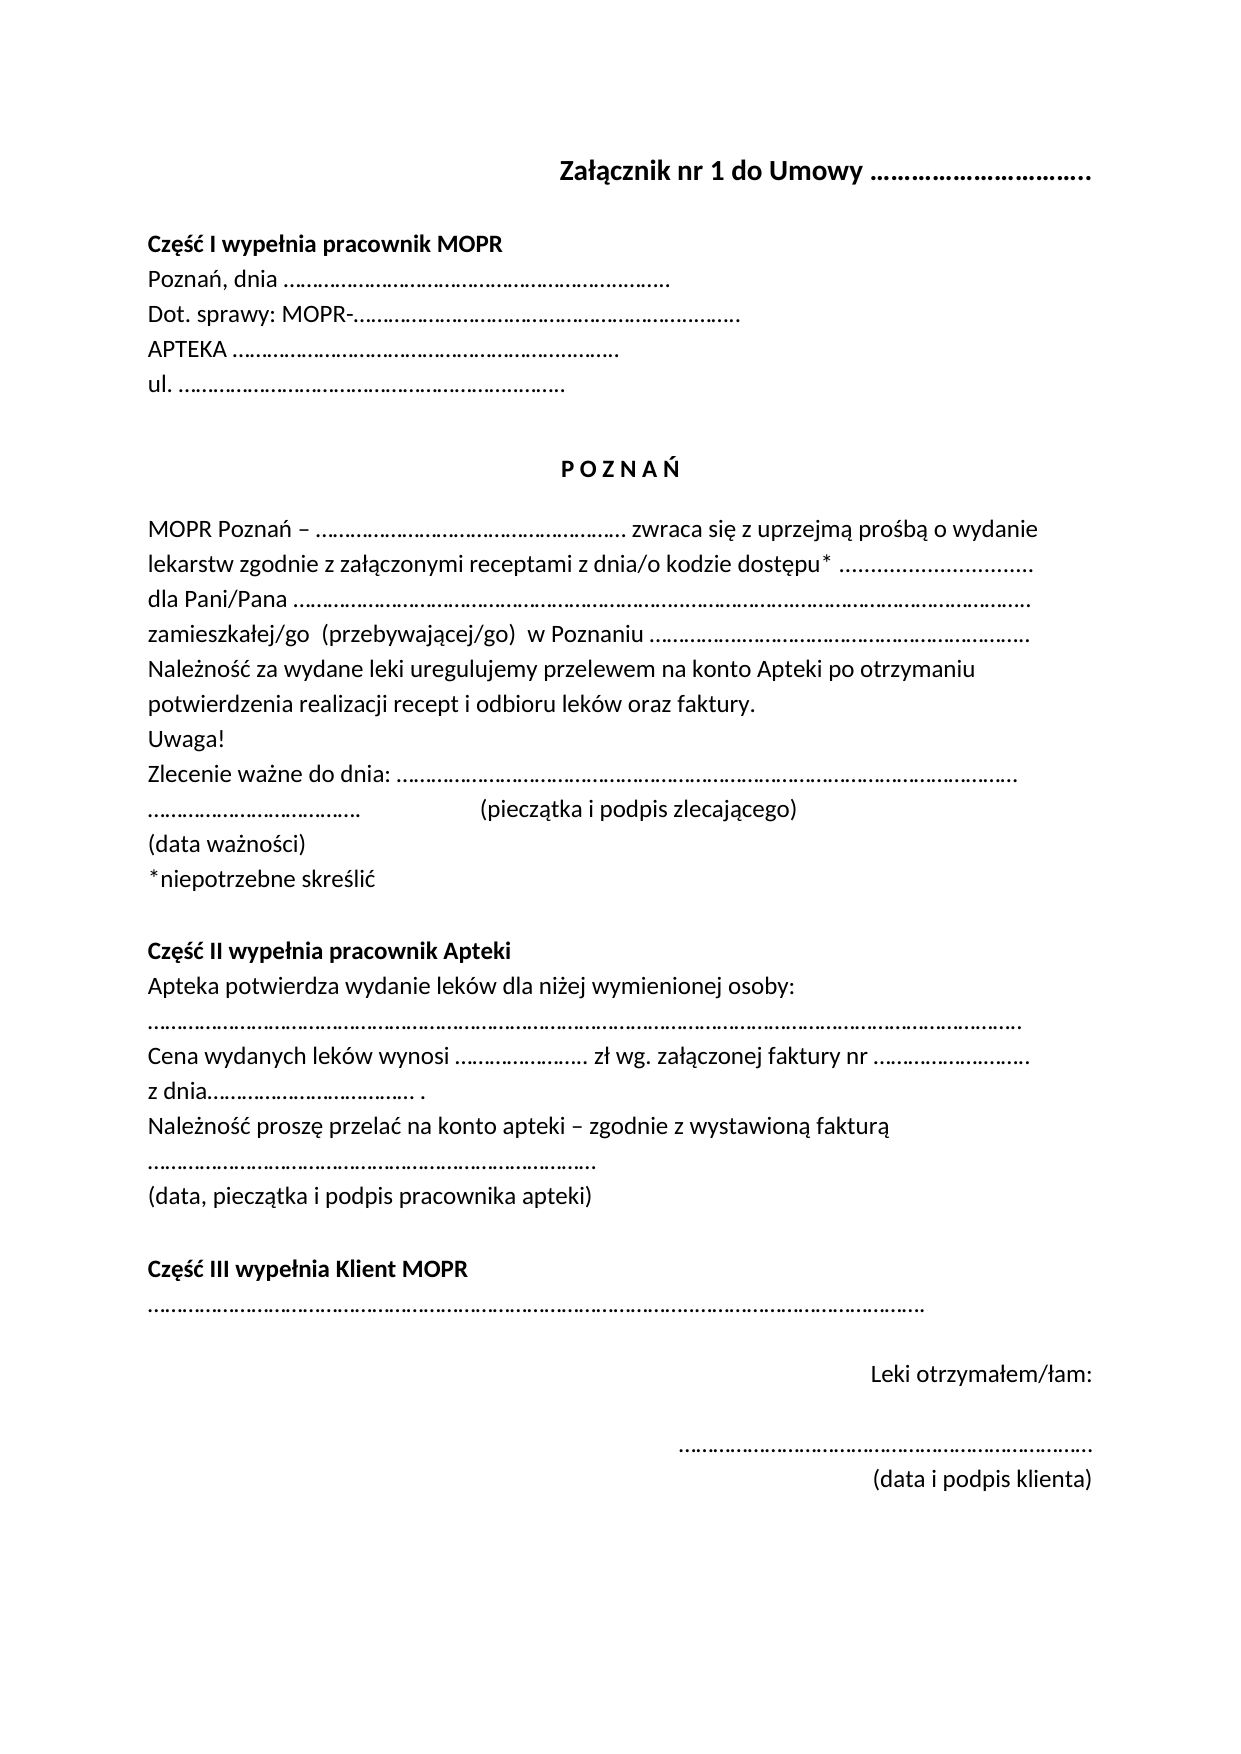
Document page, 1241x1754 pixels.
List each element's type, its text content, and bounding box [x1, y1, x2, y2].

text …………………………………………………………………… [148, 1145, 1093, 1176]
text Zlecenie ważne do dnia: ……………………………………………………………………………………………… [148, 758, 1093, 788]
text z dnia……………………………… . [148, 1075, 1093, 1106]
text Należność proszę przelać na konto apteki – zgodnie z wystawioną fakturą [148, 1110, 1093, 1141]
text ul. …………………………………………………..…….. [148, 368, 1093, 398]
text Cena wydanych leków wynosi ………………….. zł wg. załączonej faktury nr ……………….…….. [148, 1040, 1093, 1071]
text potwierdzenia realizacji recept i odbioru leków oraz faktury. [148, 688, 1093, 718]
text Leki otrzymałem/łam: [148, 1358, 1093, 1388]
text zamieszkałej/go (przebywającej/go) w Poznaniu …………….………………………………………….. [148, 618, 1093, 648]
text Apteka potwierdza wydanie leków dla niżej wymienionej osoby: [148, 970, 1093, 1001]
text (data, pieczątka i podpis pracownika apteki) [148, 1180, 1093, 1211]
text ……………………………………………………………… [148, 1428, 1093, 1458]
text Dot. sprawy: MOPR-…………………………………………………..…….. [148, 298, 1093, 328]
text Uwaga! [148, 723, 1093, 753]
text (data i podpis klienta) [148, 1463, 1093, 1493]
text *niepotrzebne skreślić [148, 863, 1093, 893]
text …………………………………………………………………………………………………………………………………….. [148, 1005, 1093, 1036]
text Należność za wydane leki uregulujemy przelewem na konto Apteki po otrzymaniu [148, 653, 1093, 683]
text Część II wypełnia pracownik Apteki [148, 935, 1093, 966]
text MOPR Poznań – ……………………………………………… zwraca się z uprzejmą prośbą o wydanie [148, 513, 1093, 543]
text (data ważności) [148, 828, 1093, 858]
text Część I wypełnia pracownik MOPR [148, 228, 1093, 258]
text Część III wypełnia Klient MOPR [148, 1253, 1093, 1283]
text ………………………………. (pieczątka i podpis zlecającego) [148, 793, 1093, 823]
subtitle Załącznik nr 1 do Umowy ………………………….. [148, 152, 1093, 187]
text Poznań, dnia …………………………………………………..…….. [148, 263, 1093, 293]
text …………………………………………………………………………………..…………………………………. [148, 1288, 1093, 1318]
text dla Pani/Pana …………………………………………………………..……………….………………………………….. [148, 583, 1093, 613]
text APTEKA …………………………………………………..…….. [148, 333, 1093, 363]
text P O Z N A Ń [148, 453, 1093, 483]
text lekarstw zgodnie z załączonymi receptami z dnia/o kodzie dostępu* ............................... [148, 548, 1093, 578]
